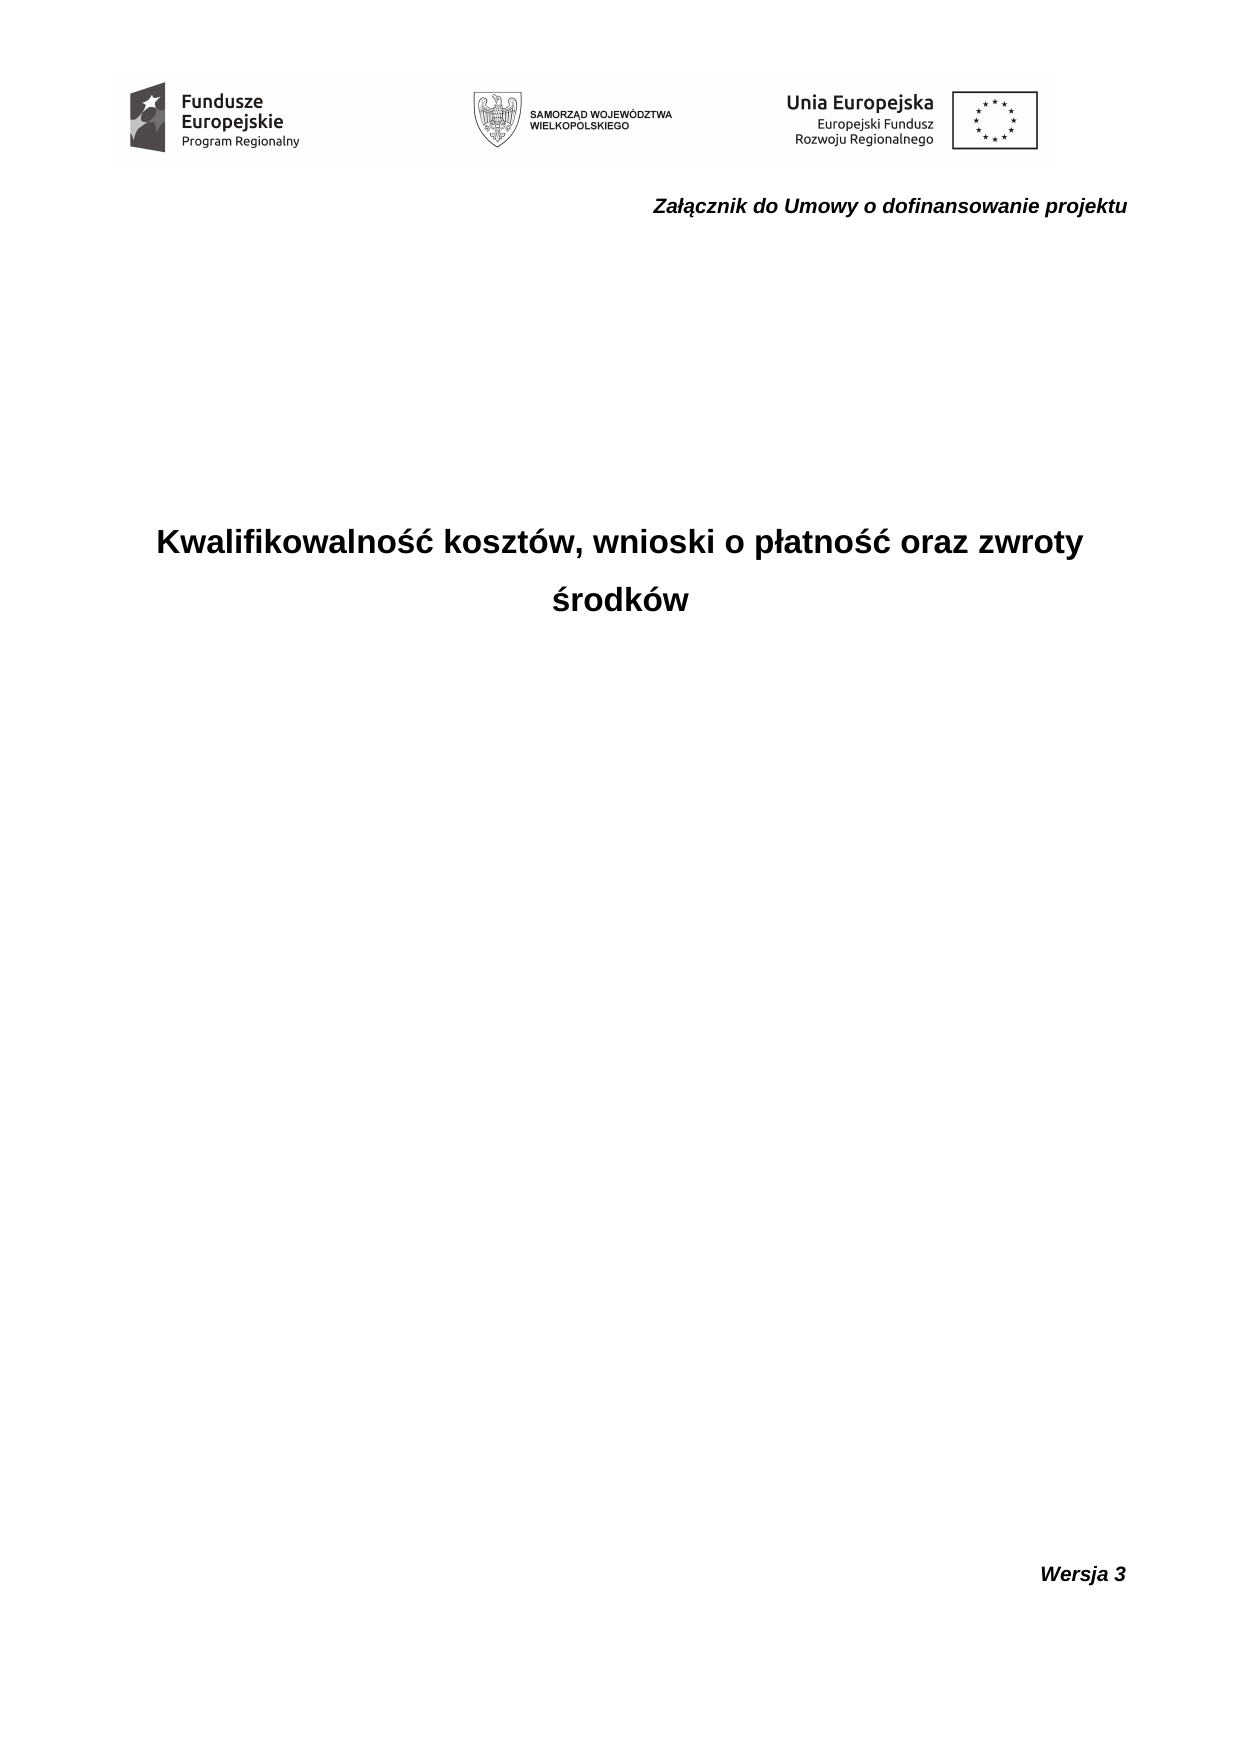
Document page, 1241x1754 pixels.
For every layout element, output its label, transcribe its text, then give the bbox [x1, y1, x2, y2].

text Wersja 3 [112, 1562, 1128, 1586]
text Kwalifikowalność kosztów, wnioski o płatność oraz zwroty środków [112, 523, 1128, 619]
text Załącznik do Umowy o dofinansowanie projektu [112, 194, 1128, 218]
picture [112, 73, 1056, 167]
